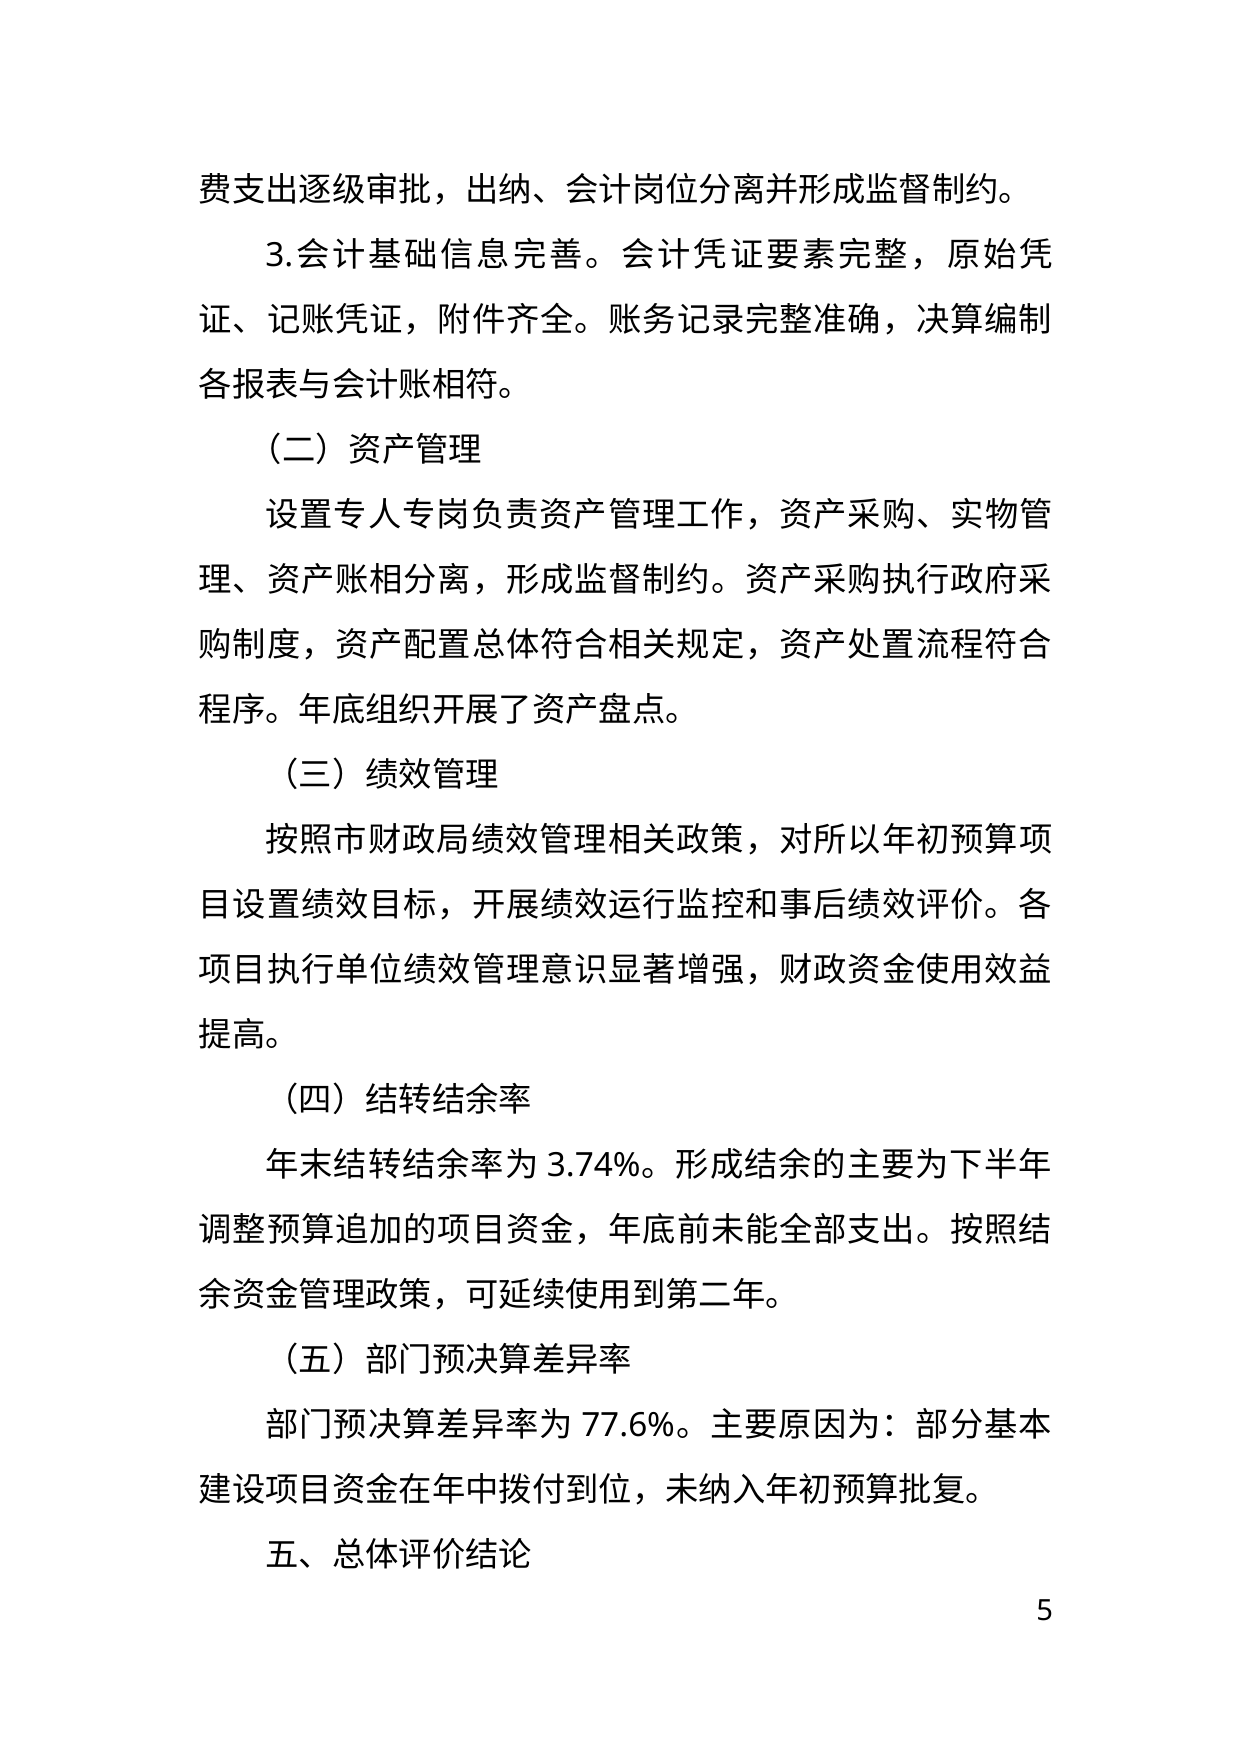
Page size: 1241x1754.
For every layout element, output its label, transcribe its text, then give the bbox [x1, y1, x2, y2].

text （三）绩效管理 [198, 740, 1053, 805]
text 按照市财政局绩效管理相关政策，对所以年初预算项目设置绩效目标，开展绩效运行监控和事后绩效评价。各项目执行单位绩效管理意识显著增强，财政资金使用效益提高。 [198, 805, 1053, 1065]
text 3.会计基础信息完善。会计凭证要素完整，原始凭证、记账凭证，附件齐全。账务记录完整准确，决算编制各报表与会计账相符。 [198, 220, 1053, 415]
text （四）结转结余率 [198, 1065, 1053, 1130]
text 部门预决算差异率为77.6%。主要原因为：部分基本建设项目资金在年中拨付到位，未纳入年初预算批复。 [198, 1390, 1053, 1520]
text 年末结转结余率为3.74%。形成结余的主要为下半年调整预算追加的项目资金，年底前未能全部支出。按照结余资金管理政策，可延续使用到第二年。 [198, 1130, 1053, 1325]
text 五、总体评价结论 [198, 1520, 1053, 1585]
text 设置专人专岗负责资产管理工作，资产采购、实物管理、资产账相分离，形成监督制约。资产采购执行政府采购制度，资产配置总体符合相关规定，资产处置流程符合程序。年底组织开展了资产盘点。 [198, 480, 1053, 740]
text （二）资产管理 [198, 415, 1053, 480]
text （五）部门预决算差异率 [198, 1325, 1053, 1390]
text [198, 155, 1053, 220]
